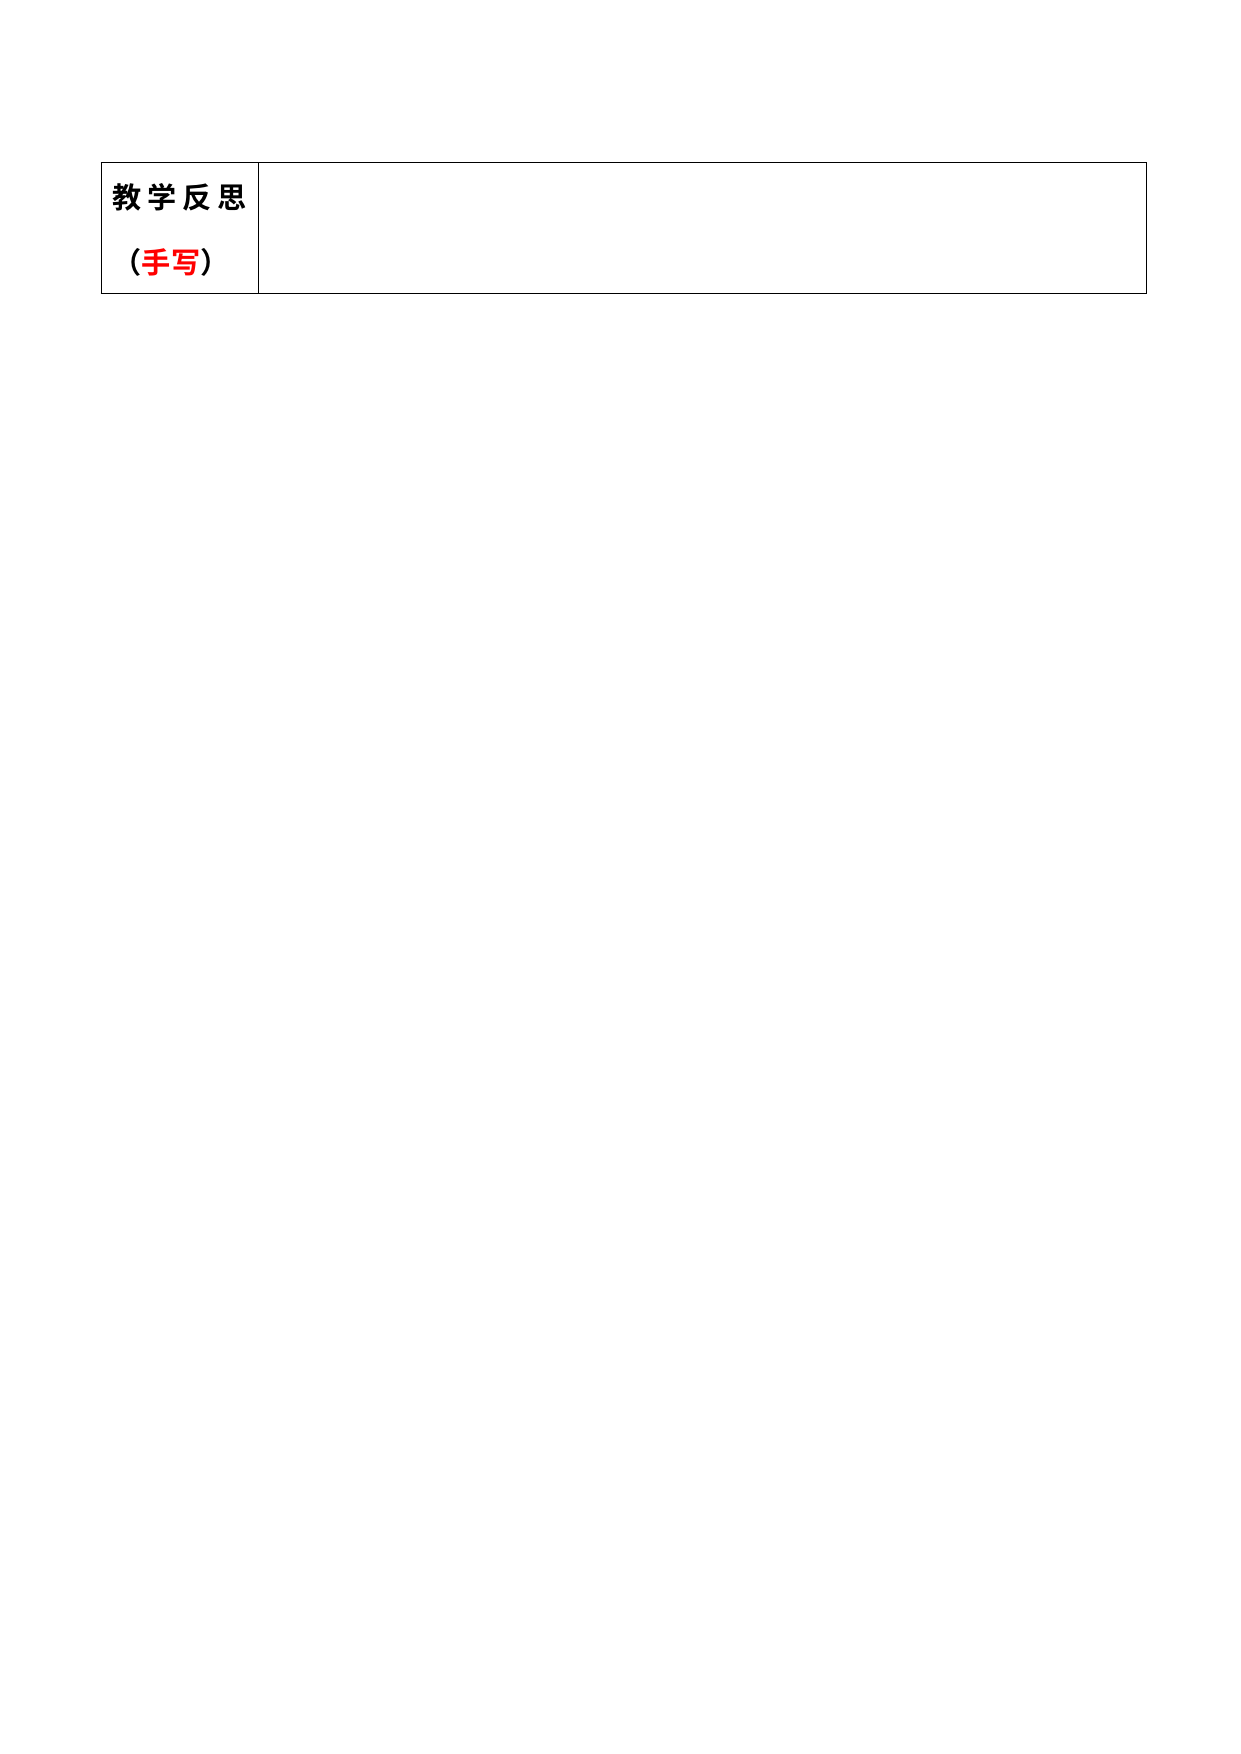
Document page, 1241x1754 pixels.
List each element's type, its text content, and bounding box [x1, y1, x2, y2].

table_cell [259, 163, 1146, 293]
table_cell 教学反思（手写） [102, 163, 258, 293]
